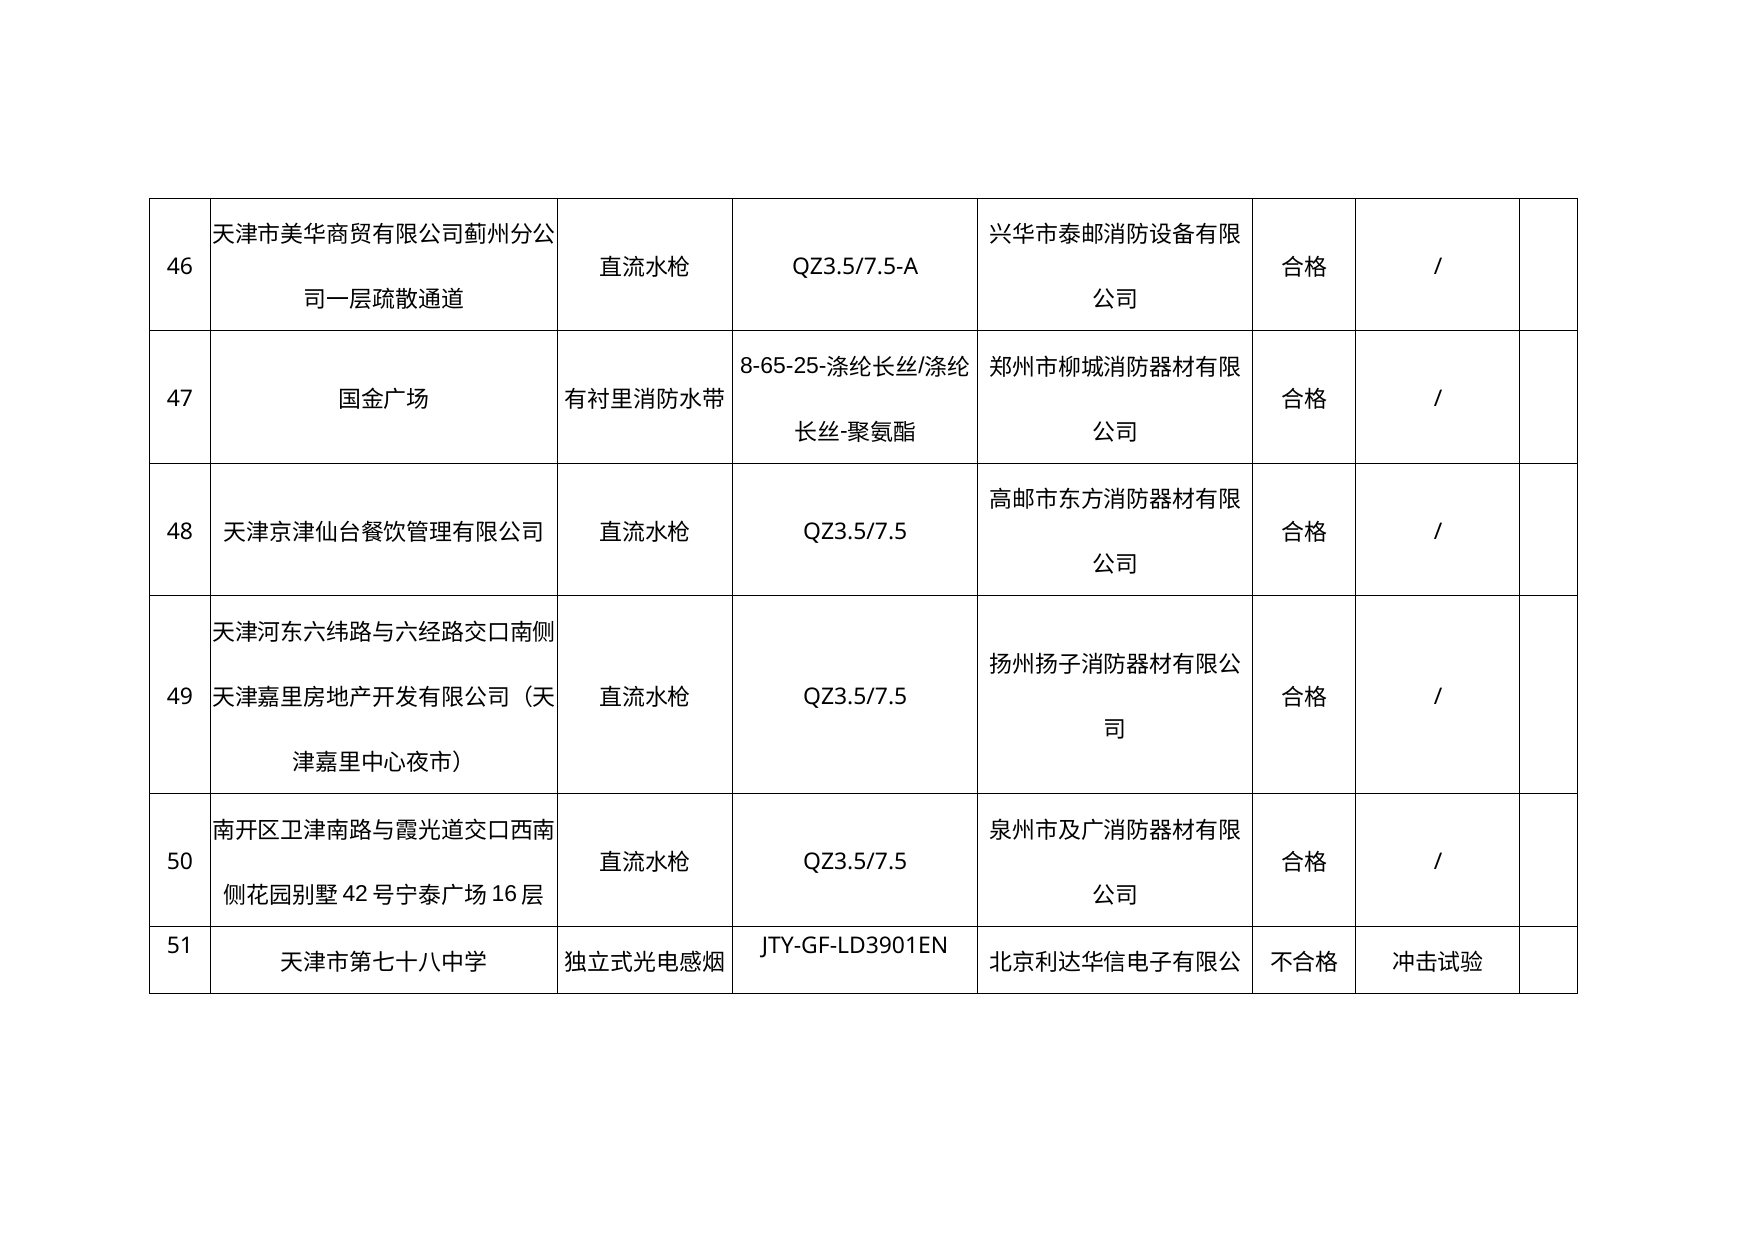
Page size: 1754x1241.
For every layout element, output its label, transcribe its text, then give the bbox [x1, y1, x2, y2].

table_cell [1520, 927, 1577, 993]
table_cell 49 [150, 596, 210, 793]
table_cell 51 [150, 927, 210, 993]
table_cell / [1356, 596, 1519, 793]
table_cell 直流水枪 [558, 794, 732, 926]
table_cell [1520, 464, 1577, 595]
table_cell / [1356, 199, 1519, 330]
table_cell 天津京津仙台餐饮管理有限公司 [211, 464, 557, 595]
table_cell [1520, 794, 1577, 926]
table_cell QZ3.5/7.5 [733, 464, 977, 595]
table_cell QZ3.5/7.5 [733, 794, 977, 926]
table_cell 南开区卫津南路与霞光道交口西南侧花园别墅42号宁泰广场16层 [211, 794, 557, 926]
table_cell 不合格 [1253, 927, 1355, 993]
table_cell 直流水枪 [558, 199, 732, 330]
table_cell 高邮市东方消防器材有限公司 [978, 464, 1252, 595]
table_cell 合格 [1253, 199, 1355, 330]
table_cell 天津市美华商贸有限公司蓟州分公司一层疏散通道 [211, 199, 557, 330]
table_cell 北京利达华信电子有限公司 [978, 927, 1252, 993]
table_cell 直流水枪 [558, 596, 732, 793]
table_cell 合格 [1253, 331, 1355, 463]
table_cell 46 [150, 199, 210, 330]
table_cell 有衬里消防水带 [558, 331, 732, 463]
table_cell 合格 [1253, 464, 1355, 595]
table_cell QZ3.5/7.5 [733, 596, 977, 793]
table_cell [1520, 596, 1577, 793]
table_cell QZ3.5/7.5-A [733, 199, 977, 330]
table_cell 47 [150, 331, 210, 463]
table_cell 天津市第七十八中学 [211, 927, 557, 993]
table_cell 合格 [1253, 794, 1355, 926]
table_cell 直流水枪 [558, 464, 732, 595]
table_cell 国金广场 [211, 331, 557, 463]
table_cell 泉州市及广消防器材有限公司 [978, 794, 1252, 926]
table_cell 冲击试验 [1356, 927, 1519, 993]
table_cell 50 [150, 794, 210, 926]
table_cell 兴华市泰邮消防设备有限公司 [978, 199, 1252, 330]
table_cell 8-65-25-涤纶长丝/涤纶长丝-聚氨酯 [733, 331, 977, 463]
table_cell 合格 [1253, 596, 1355, 793]
table_cell [1520, 199, 1577, 330]
table_cell 天津河东六纬路与六经路交口南侧天津嘉里房地产开发有限公司（天津嘉里中心夜市） [211, 596, 557, 793]
table_cell / [1356, 331, 1519, 463]
table_cell 48 [150, 464, 210, 595]
table_cell 独立式光电感烟火灾探测报警器 [558, 927, 732, 993]
table_cell / [1356, 794, 1519, 926]
table_cell JTY-GF-LD3901EN [733, 927, 977, 993]
table_cell 郑州市柳城消防器材有限公司 [978, 331, 1252, 463]
table_cell [1520, 331, 1577, 463]
table_cell / [1356, 464, 1519, 595]
table_cell 扬州扬子消防器材有限公司 [978, 596, 1252, 793]
